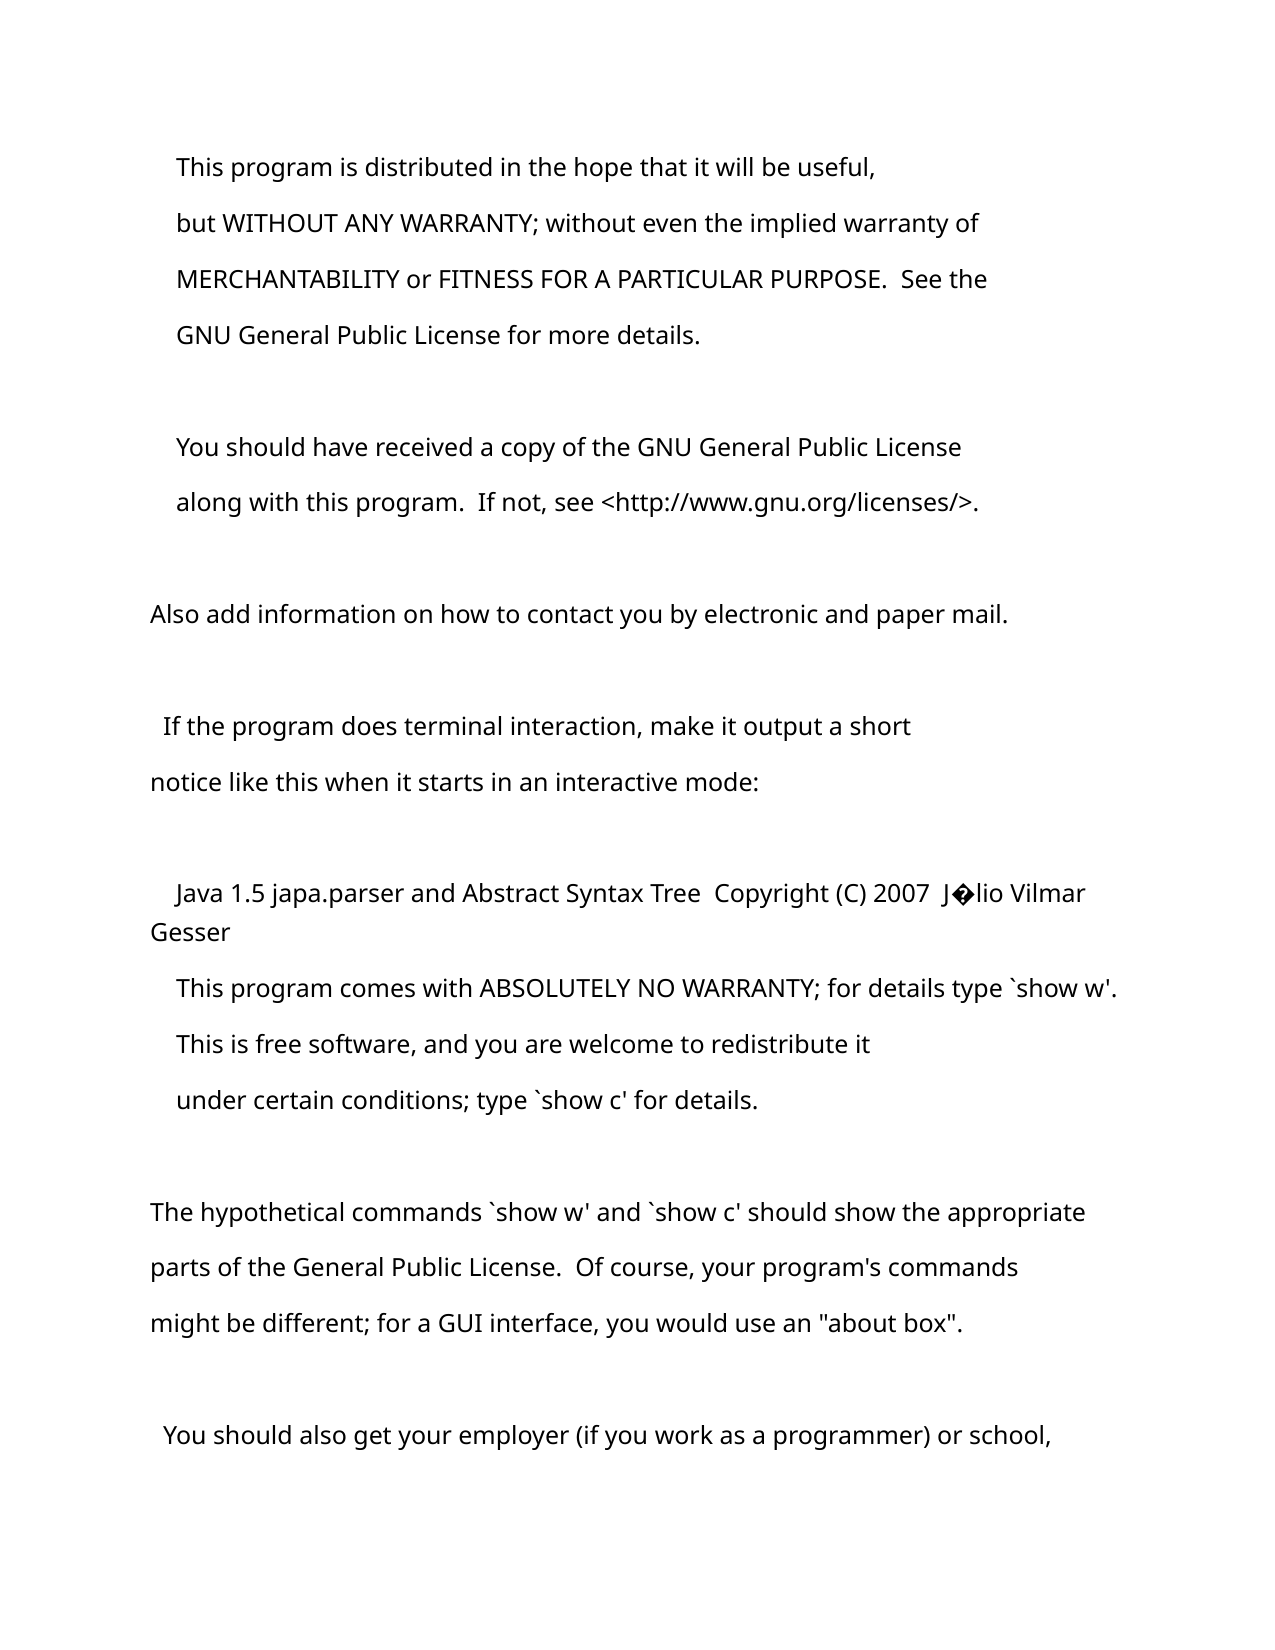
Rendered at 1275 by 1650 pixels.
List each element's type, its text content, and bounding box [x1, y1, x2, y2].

text The hypothetical commands `show w' and `show c' should show the appropriate [150, 1194, 1125, 1228]
text along with this program. If not, see <http://www.gnu.org/licenses/>. [150, 485, 1125, 519]
text This program comes with ABSOLUTELY NO WARRANTY; for details type `show w'. [150, 971, 1125, 1005]
text If the program does terminal interaction, make it output a short [150, 708, 1125, 742]
text Also add information on how to contact you by electronic and paper mail. [150, 597, 1125, 631]
text parts of the General Public License. Of course, your program's commands [150, 1250, 1125, 1284]
text MERCHANTABILITY or FITNESS FOR A PARTICULAR PURPOSE. See the [150, 262, 1125, 296]
text This program is distributed in the hope that it will be useful, [150, 150, 1125, 184]
text but WITHOUT ANY WARRANTY; without even the implied warranty of [150, 206, 1125, 240]
text Java 1.5 japa.parser and Abstract Syntax Tree Copyright (C) 2007 J�lio Vilmar Gesser [150, 876, 1125, 949]
text You should have received a copy of the GNU General Public License [150, 429, 1125, 463]
text You should also get your employer (if you work as a programmer) or school, [150, 1417, 1125, 1452]
text notice like this when it starts in an interactive mode: [150, 764, 1125, 798]
text might be different; for a GUI interface, you would use an "about box". [150, 1306, 1125, 1340]
text GNU General Public License for more details. [150, 317, 1125, 352]
text under certain conditions; type `show c' for details. [150, 1082, 1125, 1117]
text This is free software, and you are welcome to redistribute it [150, 1027, 1125, 1061]
